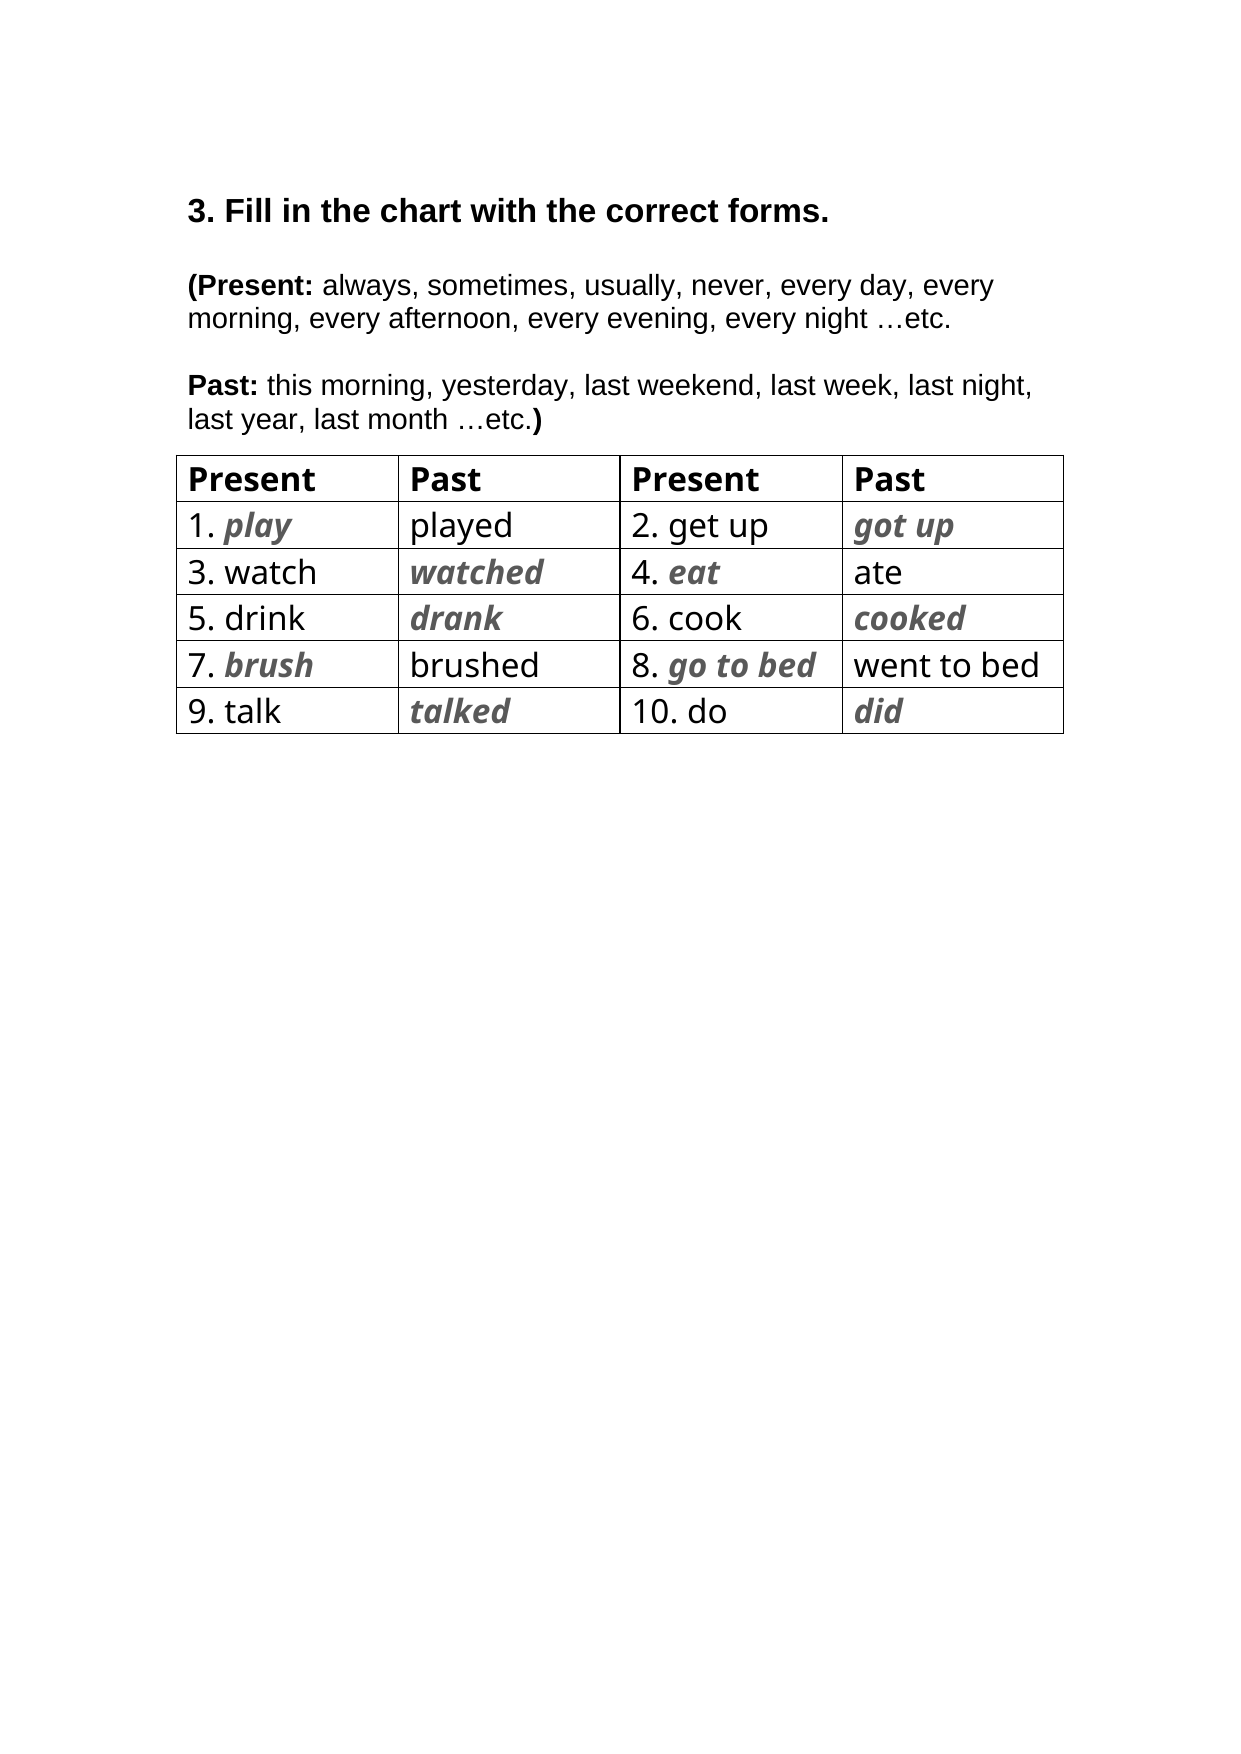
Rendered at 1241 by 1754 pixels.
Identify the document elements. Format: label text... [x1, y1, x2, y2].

table_cell 8. go to bed [621, 641, 842, 687]
table_cell went to bed [843, 641, 1063, 687]
table_header Present [177, 456, 398, 501]
text 3. Fill in the chart with the correct forms. [187, 191, 1053, 229]
table_header Past [399, 456, 619, 501]
table_cell watched [399, 549, 619, 594]
table_cell 10. do [621, 688, 842, 733]
table_cell drank [399, 595, 619, 640]
table_cell got up [843, 502, 1063, 547]
table_cell 2. get up [621, 502, 842, 547]
text Past: this morning, yesterday, last weekend, last week, last night, last year, last month …etc.) [187, 368, 1053, 435]
table_cell 3. watch [177, 549, 398, 594]
table_cell 5. drink [177, 595, 398, 640]
table_cell ate [843, 549, 1063, 594]
table_cell did [843, 688, 1063, 733]
table_cell 4. eat [621, 549, 842, 594]
table_header Present [621, 456, 842, 501]
table_cell cooked [843, 595, 1063, 640]
table_cell talked [399, 688, 619, 733]
table_cell 9. talk [177, 688, 398, 733]
table_cell 6. cook [621, 595, 842, 640]
table_cell 1. play [177, 502, 398, 547]
table_cell played [399, 502, 619, 547]
table_header Past [843, 456, 1063, 501]
table_cell 7. brush [177, 641, 398, 687]
text (Present: always, sometimes, usually, never, every day, every morning, every afternoon, every evening, every night …etc. [187, 268, 1053, 335]
table_cell brushed [399, 641, 619, 687]
